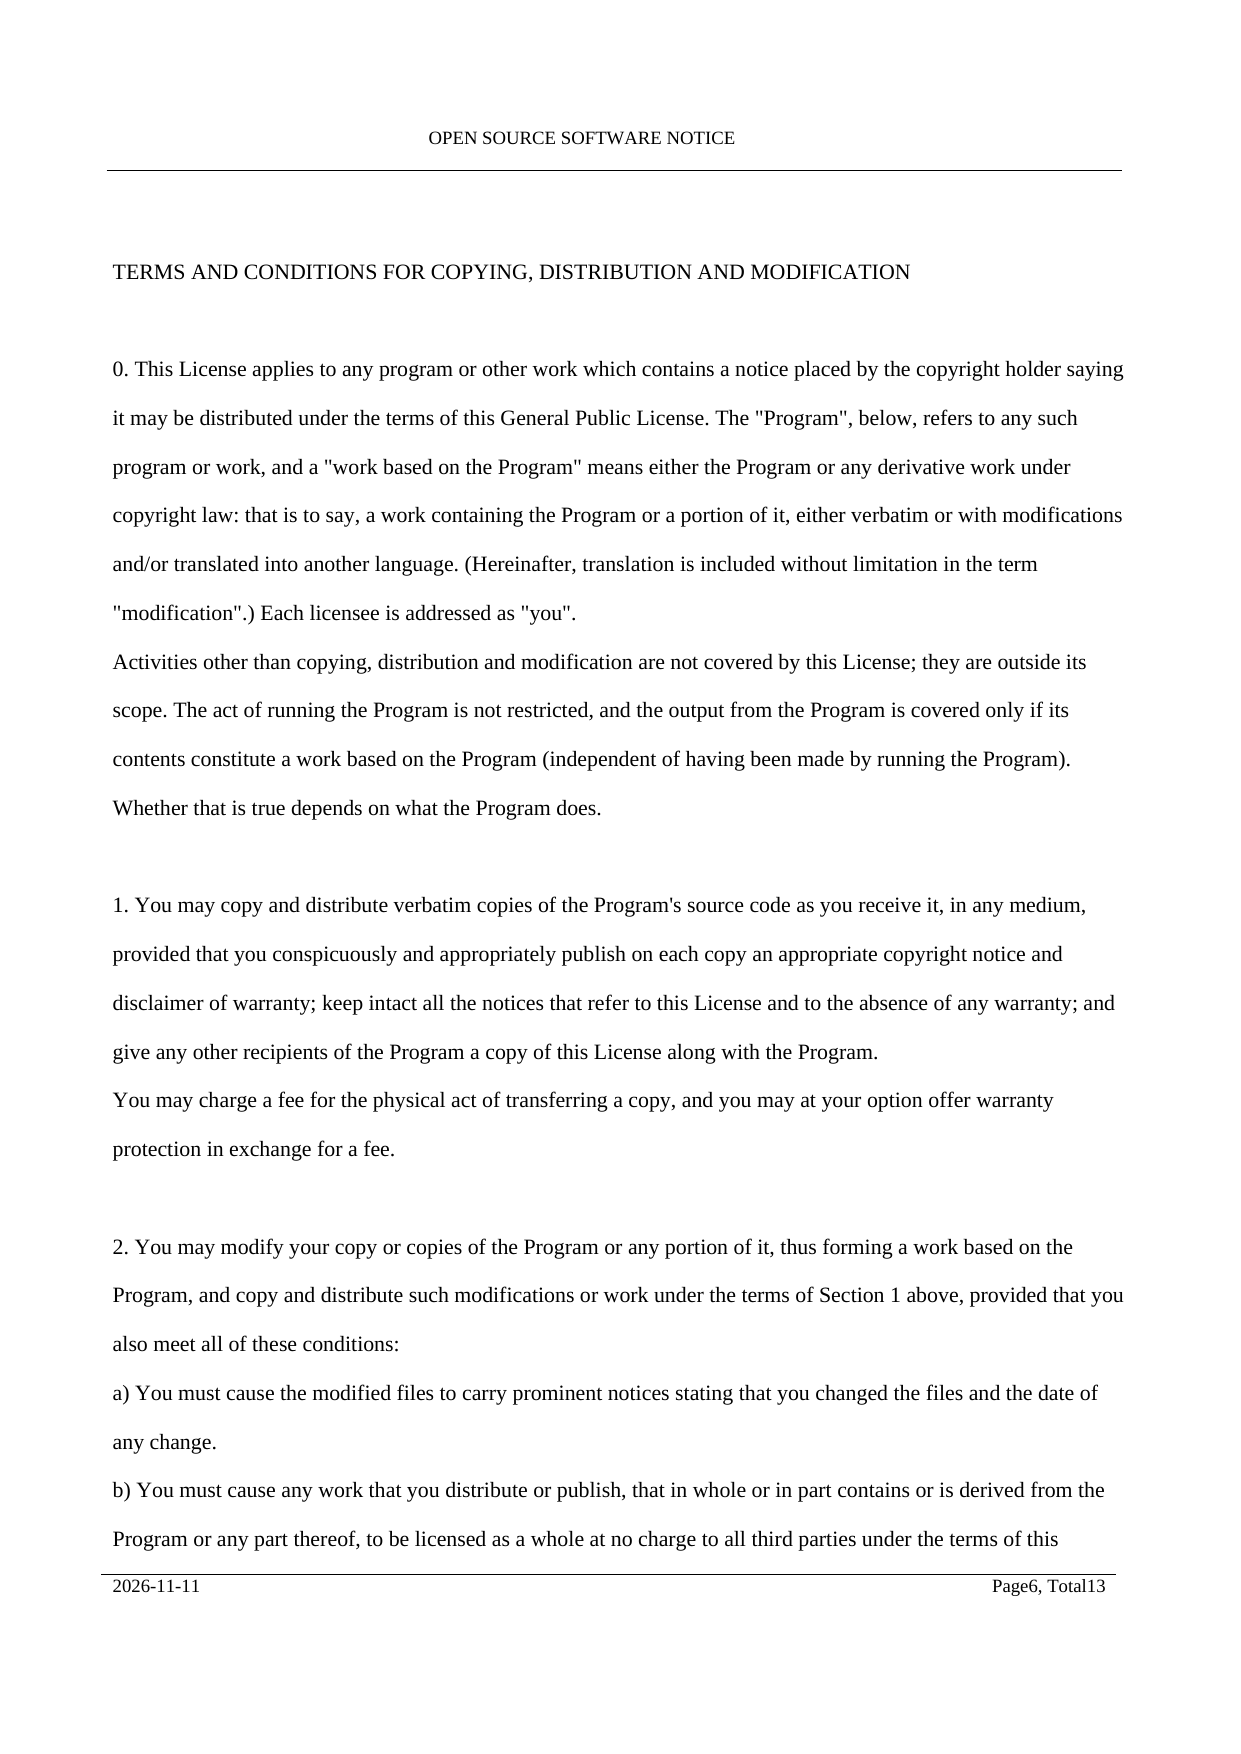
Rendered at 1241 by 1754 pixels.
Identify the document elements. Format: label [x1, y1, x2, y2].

text [112, 206, 1128, 1555]
